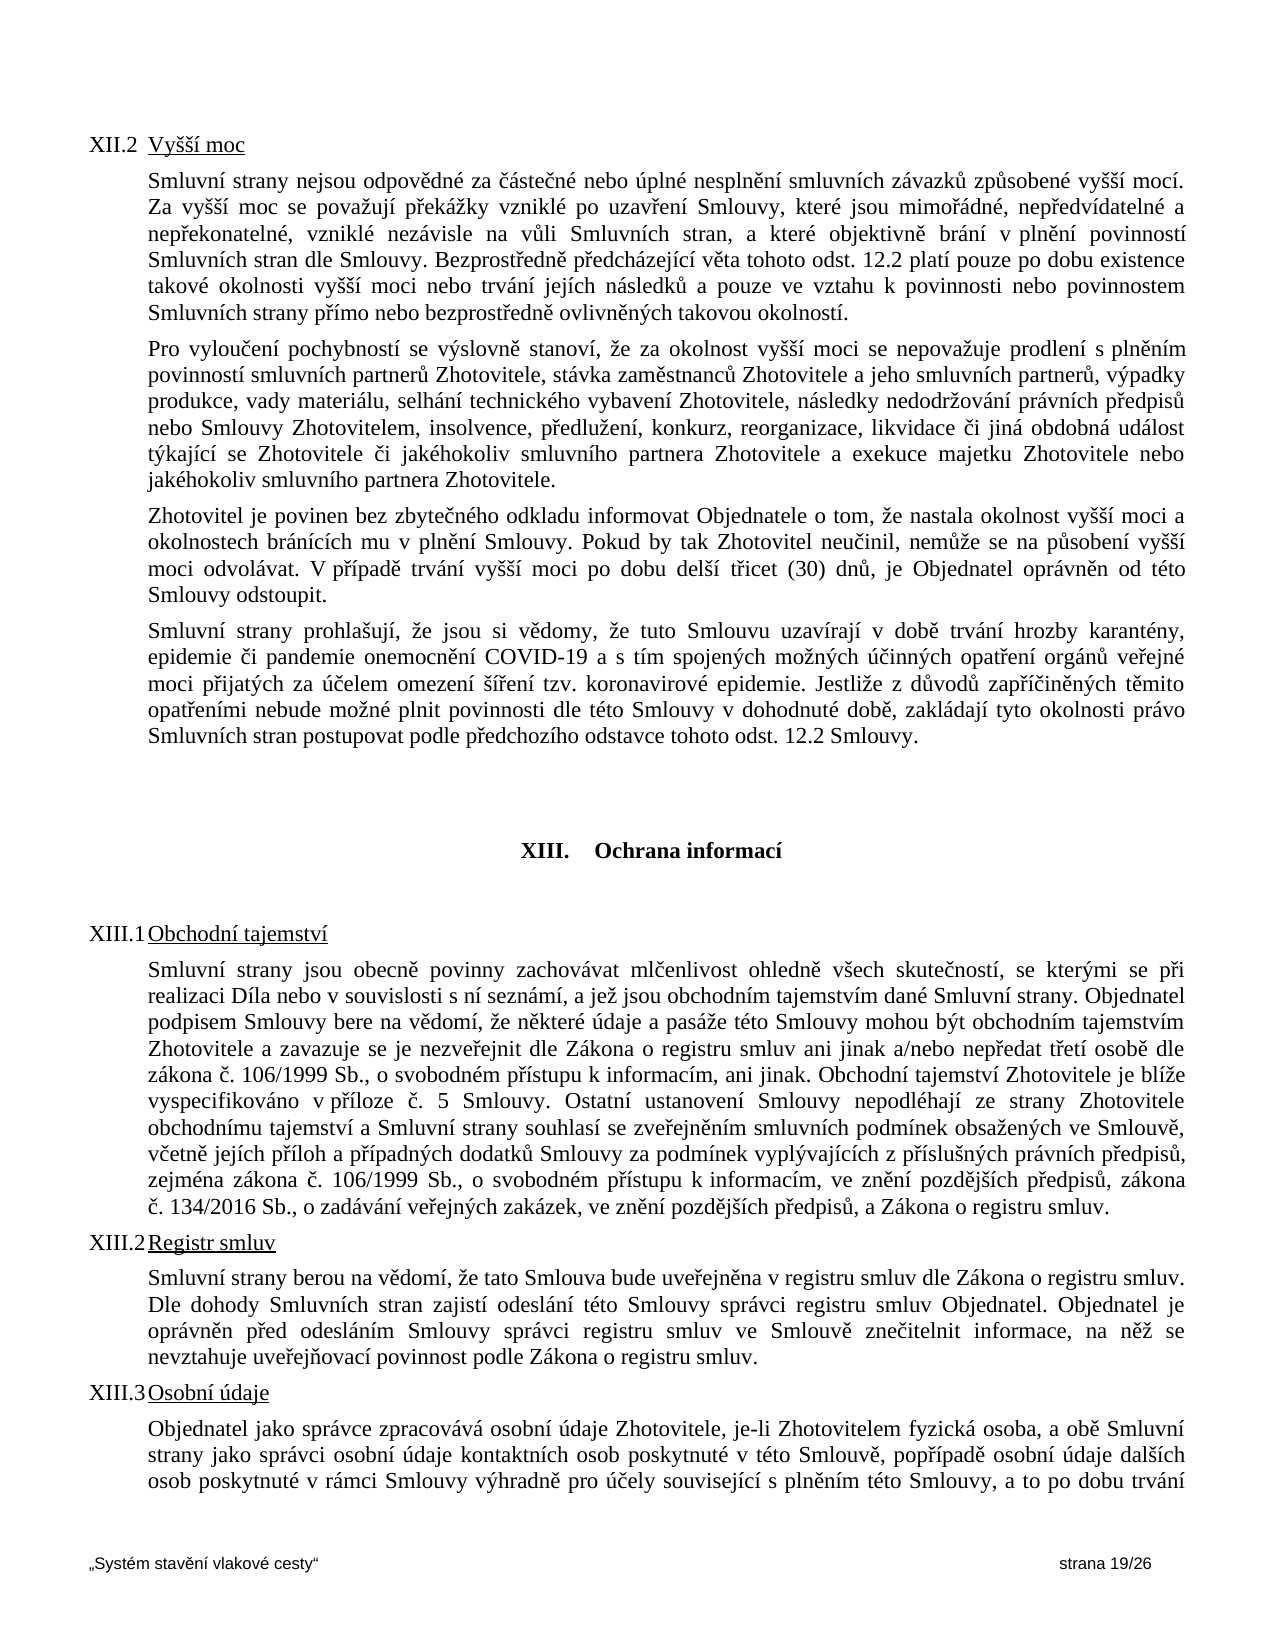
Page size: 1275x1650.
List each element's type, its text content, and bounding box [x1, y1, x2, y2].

subtitle Ochrana informací [118, 838, 1184, 864]
list Obchodní tajemství [89, 920, 1184, 946]
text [148, 1415, 1186, 1494]
text Smluvní strany berou na vědomí, že tato Smlouva bude uveřejněna v registru smluv dle Zákona o registru smluv. Dle dohody Smluvních stran zajistí odeslání této Smlouvy správci registru smluv Objednatel. Objednatel je oprávněn před odesláním Smlouvy správci registru smluv ve Smlouvě znečitelnit informace, na něž se nevztahuje uveřejňovací povinnost podle Zákona o registru smluv. [148, 1264, 1186, 1370]
text Smluvní strany jsou obecně povinny zachovávat mlčenlivost ohledně všech skutečností, se kterými se při realizaci Díla nebo v souvislosti s ní seznámí, a jež jsou obchodním tajemstvím dané Smluvní strany. Objednatel podpisem Smlouvy bere na vědomí, že některé údaje a pasáže této Smlouvy mohou být obchodním tajemstvím Zhotovitele a zavazuje se je nezveřejnit dle Zákona o registru smluv ani jinak a/nebo nepředat třetí osobě dle zákona č. 106/1999 Sb., o svobodném přístupu k informacím, ani jinak. Obchodní tajemství Zhotovitele je blíže vyspecifikováno v příloze č. 5 Smlouvy. Ostatní ustanovení Smlouvy nepodléhají ze strany Zhotovitele obchodnímu tajemství a Smluvní strany souhlasí se zveřejněním smluvních podmínek obsažených ve Smlouvě, včetně jejích příloh a případných dodatků Smlouvy za podmínek vyplývajících z příslušných právních předpisů, zejména zákona č. 106/1999 Sb., o svobodném přístupu k informacím, ve znění pozdějších předpisů, zákona č. 134/2016 Sb., o zadávání veřejných zakázek, ve znění pozdějších předpisů, a Zákona o registru smluv. [148, 956, 1186, 1219]
text Smluvní strany prohlašují, že jsou si vědomy, že tuto Smlouvu uzavírají v době trvání hrozby karantény, epidemie či pandemie onemocnění COVID-19 a s tím spojených možných účinných opatření orgánů veřejné moci přijatých za účelem omezení šíření tzv. koronavirové epidemie. Jestliže z důvodů zapříčiněných těmito opatřeními nebude možné plnit povinnosti dle této Smlouvy v dohodnuté době, zakládají tyto okolnosti právo Smluvních stran postupovat podle předchozího odstavce tohoto odst. 12.2 Smlouvy. [148, 617, 1186, 749]
text Smluvní strany nejsou odpovědné za částečné nebo úplné nesplnění smluvních závazků způsobené vyšší mocí. Za vyšší moc se považují překážky vzniklé po uzavření Smlouvy, které jsou mimořádné, nepředvídatelné a nepřekonatelné, vzniklé nezávisle na vůli Smluvních stran, a které objektivně brání v plnění povinností Smluvních stran dle Smlouvy. Bezprostředně předcházející věta tohoto odst. 12.2 platí pouze po dobu existence takové okolnosti vyšší moci nebo trvání jejích následků a pouze ve vztahu k povinnosti nebo povinnostem Smluvních strany přímo nebo bezprostředně ovlivněných takovou okolností. [148, 167, 1186, 325]
text Zhotovitel je povinen bez zbytečného odkladu informovat Objednatele o tom, že nastala okolnost vyšší moci a okolnostech bránících mu v plnění Smlouvy. Pokud by tak Zhotovitel neučinil, nemůže se na působení vyšší moci odvolávat. V případě trvání vyšší moci po dobu delší třicet (30) dnů, je Objednatel oprávněn od této Smlouvy odstoupit. [148, 502, 1186, 607]
list Registr smluv [89, 1228, 1184, 1255]
list Osobní údaje [89, 1379, 1184, 1405]
text Pro vyloučení pochybností se výslovně stanoví, že za okolnost vyšší moci se nepovažuje prodlení s plněním povinností smluvních partnerů Zhotovitele, stávka zaměstnanců Zhotovitele a jeho smluvních partnerů, výpadky produkce, vady materiálu, selhání technického vybavení Zhotovitele, následky nedodržování právních předpisů nebo Smlouvy Zhotovitelem, insolvence, předlužení, konkurz, reorganizace, likvidace či jiná obdobná událost týkající se Zhotovitele či jakéhokoliv smluvního partnera Zhotovitele a exekuce majetku Zhotovitele nebo jakéhokoliv smluvního partnera Zhotovitele. [148, 334, 1186, 493]
list Vyšší moc [89, 131, 1184, 158]
